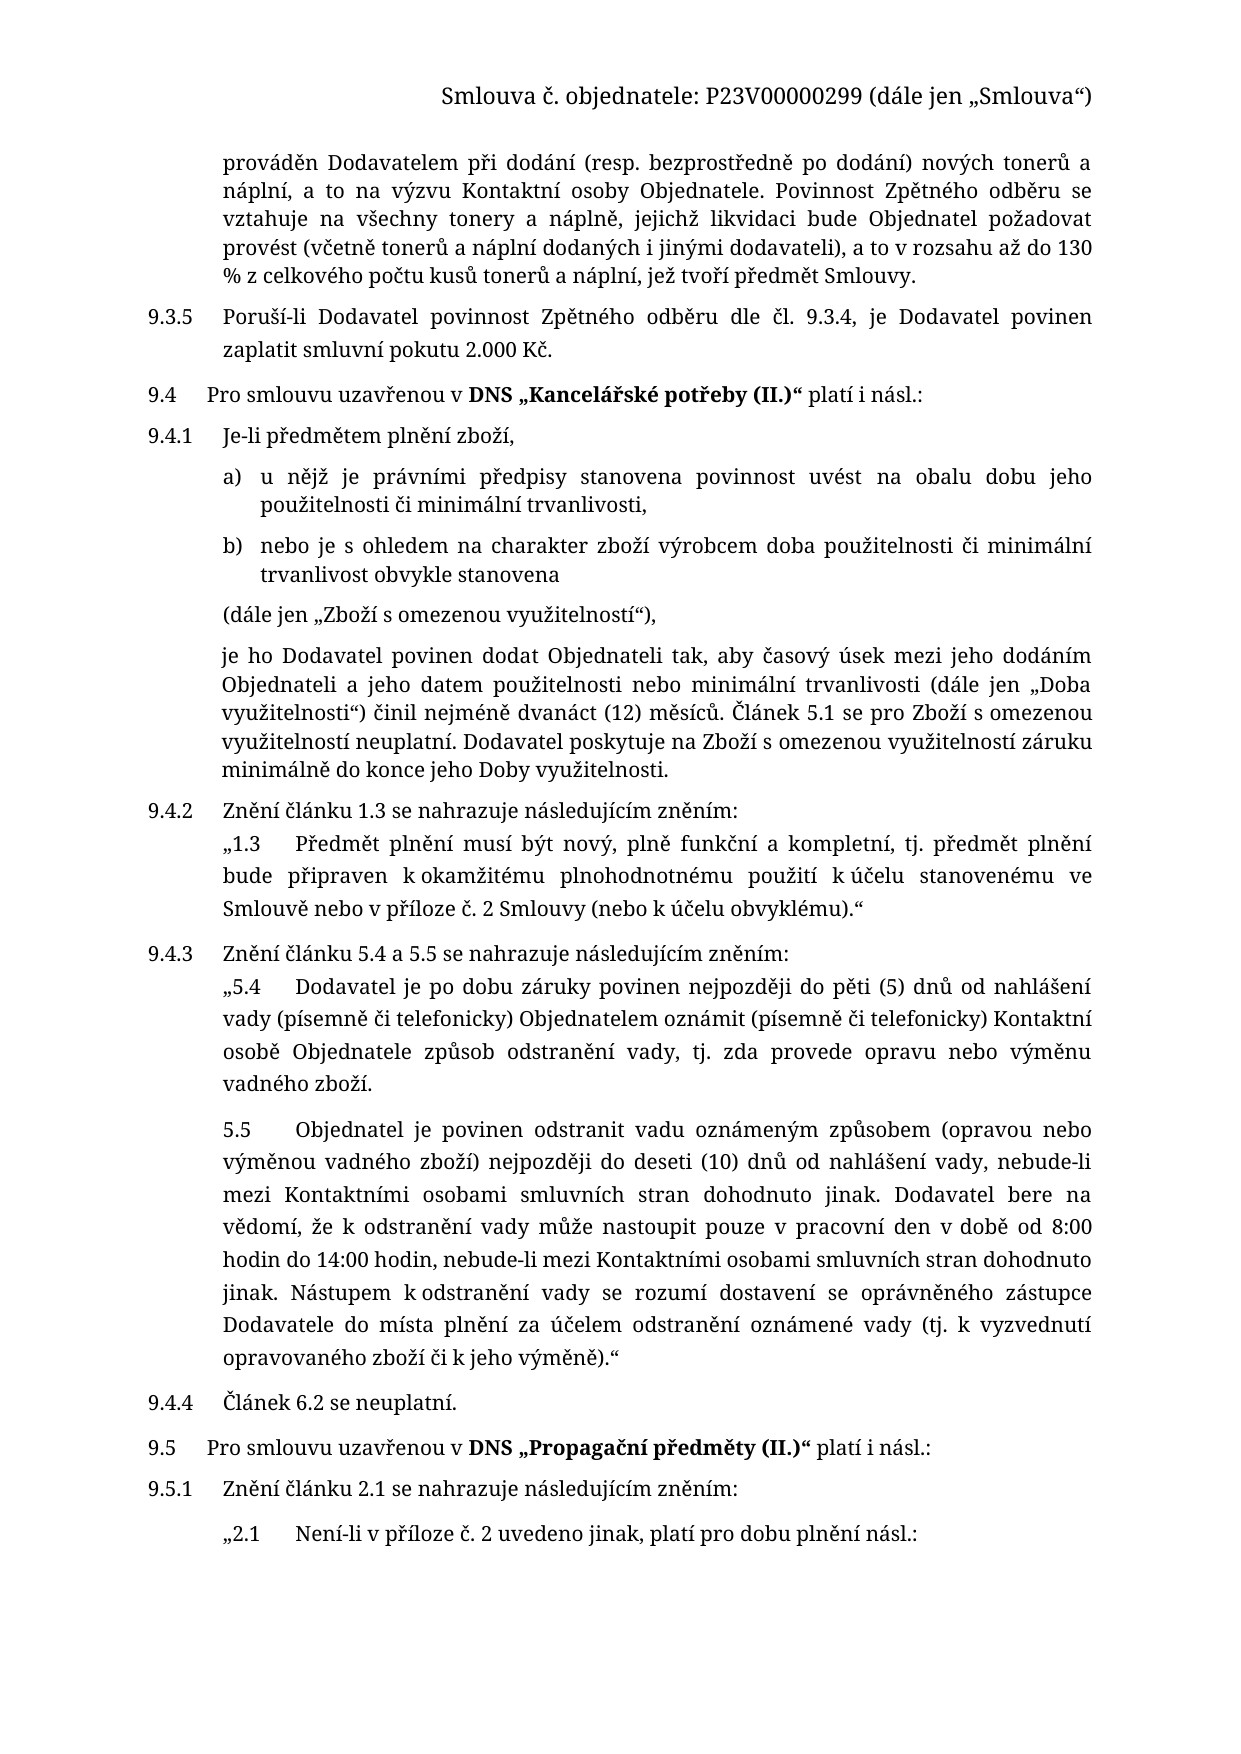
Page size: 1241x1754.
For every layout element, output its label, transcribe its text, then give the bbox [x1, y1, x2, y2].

list Pro smlouvu uzavřenou v DNS „Kancelářské potřeby (II.)“ platí i násl.: [148, 380, 1093, 408]
list nebo je s ohledem na charakter zboží výrobcem doba použitelnosti či minimální trvanlivost obvykle stanovena [223, 531, 1093, 588]
list u nějž je právními předpisy stanovena povinnost uvést na obalu dobu jeho použitelnosti či minimální trvanlivosti, [223, 462, 1093, 519]
text (dále jen „Zboží s omezenou využitelností“), [223, 601, 1093, 629]
list Je-li předmětem plnění zboží, [148, 421, 1093, 449]
list „5.4 Dodavatel je po dobu záruky povinen nejpozději do pěti (5) dnů od nahlášení vady (písemně či telefonicky) Objednatelem oznámit (písemně či telefonicky) Kontaktní osobě Objednatele způsob odstranění vady, tj. zda provede opravu nebo výměnu vadného zboží. [223, 972, 1093, 1098]
list „1.3 Předmět plnění musí být nový, plně funkční a kompletní, tj. předmět plnění bude připraven k okamžitému plnohodnotnému použití k účelu stanovenému ve Smlouvě nebo v příloze č. 2 Smlouvy (nebo k účelu obvyklému).“ [223, 829, 1093, 922]
list Článek 6.2 se neuplatní. [148, 1388, 1093, 1416]
list Poruší-li Dodavatel povinnost Zpětného odběru dle čl. 9.3.4, je Dodavatel povinen zaplatit smluvní pokutu 2.000 Kč. [148, 302, 1093, 363]
list Znění článku 2.1 se nahrazuje následujícím zněním: [148, 1474, 1093, 1502]
list Znění článku 1.3 se nahrazuje následujícím zněním: [148, 796, 1093, 825]
list Pro smlouvu uzavřenou v DNS „Propagační předměty (II.)“ platí i násl.: [148, 1433, 1093, 1462]
list Znění článku 5.4 a 5.5 se nahrazuje následujícím zněním: [148, 939, 1093, 968]
text je ho Dodavatel povinen dodat Objednateli tak, aby časový úsek mezi jeho dodáním Objednateli a jeho datem použitelnosti nebo minimální trvanlivosti (dále jen „Doba využitelnosti“) činil nejméně dvanáct (12) měsíců. Článek 5.1 se pro Zboží s omezenou využitelností neuplatní. Dodavatel poskytuje na Zboží s omezenou využitelností záruku minimálně do konce jeho Doby využitelnosti. [221, 642, 1093, 784]
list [148, 148, 1093, 290]
list „2.1 Není-li v příloze č. 2 uvedeno jinak, platí pro dobu plnění násl.: [223, 1519, 1093, 1548]
list 5.5 Objednatel je povinen odstranit vadu oznámeným způsobem (opravou nebo výměnou vadného zboží) nejpozději do deseti (10) dnů od nahlášení vady, nebude-li mezi Kontaktními osobami smluvních stran dohodnuto jinak. Dodavatel bere na vědomí, že k odstranění vady může nastoupit pouze v pracovní den v době od 8:00 hodin do 14:00 hodin, nebude-li mezi Kontaktními osobami smluvních stran dohodnuto jinak. Nástupem k odstranění vady se rozumí dostavení se oprávněného zástupce Dodavatele do místa plnění za účelem odstranění oznámené vady (tj. k vyzvednutí opravovaného zboží či k jeho výměně).“ [223, 1115, 1093, 1371]
